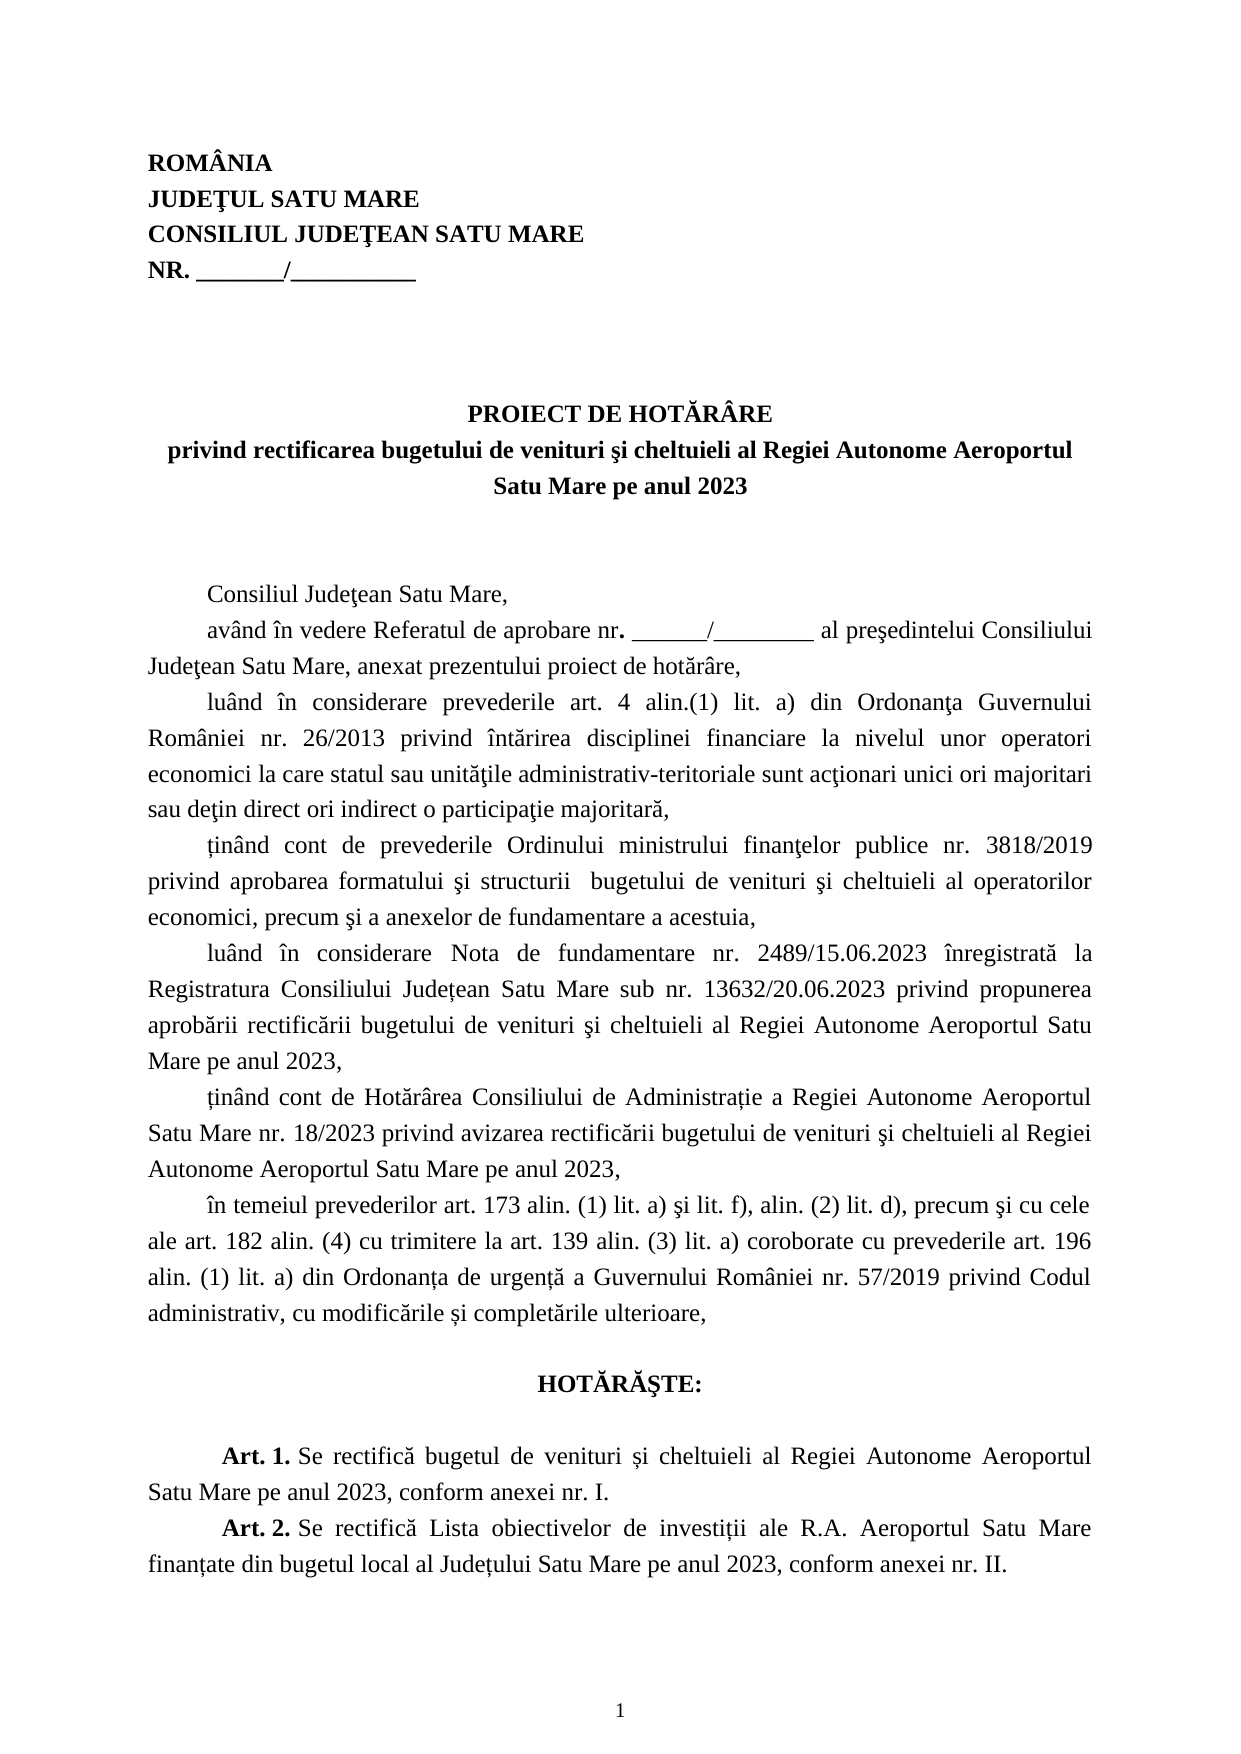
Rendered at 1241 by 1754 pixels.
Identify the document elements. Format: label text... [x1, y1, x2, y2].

text având în vedere Referatul de aprobare nr. ______/________ al preşedintelui Consiliului Judeţean Satu Mare, anexat prezentului proiect de hotărâre, [148, 615, 1093, 679]
text JUDEŢUL SATU MARE [148, 184, 1092, 212]
text ținând cont de Hotărârea Consiliului de Administrație a Regiei Autonome Aeroportul Satu Mare nr. 18/2023 privind avizarea rectificării bugetului de venituri şi cheltuieli al Regiei Autonome Aeroportul Satu Mare pe anul 2023, [148, 1082, 1093, 1183]
text ținând cont de prevederile Ordinului ministrului finanţelor publice nr. 3818/2019 privind aprobarea formatului şi structurii bugetului de venituri şi cheltuieli al operatorilor economici, precum şi a anexelor de fundamentare a acestuia, [148, 831, 1093, 931]
list Se rectifică bugetul de venituri și cheltuieli al Regiei Autonome Aeroportul Satu Mare pe anul 2023, conform anexei nr. I. [148, 1441, 1092, 1506]
subtitle ROMÂNIA [148, 148, 1092, 176]
text luând în considerare Nota de fundamentare nr. 2489/15.06.2023 înregistrată la Registratura Consiliului Județean Satu Mare sub nr. 13632/20.06.2023 privind propunerea aprobării rectificării bugetului de venituri şi cheltuieli al Regiei Autonome Aeroportul Satu Mare pe anul 2023, [148, 938, 1093, 1075]
subtitle PROIECT DE HOTĂRÂRE [148, 399, 1092, 428]
text privind rectificarea bugetului de venituri şi cheltuieli al Regiei Autonome Aeroportul [148, 435, 1092, 464]
text HOTĂRĂŞTE: [148, 1369, 1092, 1398]
text în temeiul prevederilor art. 173 alin. (1) lit. a) şi lit. f), alin. (2) lit. d), precum şi cu cele ale art. 182 alin. (4) cu trimitere la art. 139 alin. (3) lit. a) coroborate cu prevederile art. 196 alin. (1) lit. a) din Ordonanța de urgență a Guvernului României nr. 57/2019 privind Codul administrativ, cu modificările și completările ulterioare, [148, 1190, 1092, 1326]
text Consiliul Judeţean Satu Mare, [148, 579, 1093, 608]
text luând în considerare prevederile art. 4 alin.(1) lit. a) din Ordonanţa Guvernului României nr. 26/2013 privind întărirea disciplinei financiare la nivelul unor operatori economici la care statul sau unităţile administrativ-teritoriale sunt acţionari unici ori majoritari sau deţin direct ori indirect o participaţie majoritară, [148, 687, 1093, 823]
text CONSILIUL JUDEŢEAN SATU MARE [148, 219, 1092, 248]
text NR. _______/__________ [148, 256, 1092, 284]
list Se rectifică Lista obiectivelor de investiții ale R.A. Aeroportul Satu Mare finanțate din bugetul local al Județului Satu Mare pe anul 2023, conform anexei nr. II. [148, 1513, 1092, 1578]
text Satu Mare pe anul 2023 [148, 471, 1092, 500]
